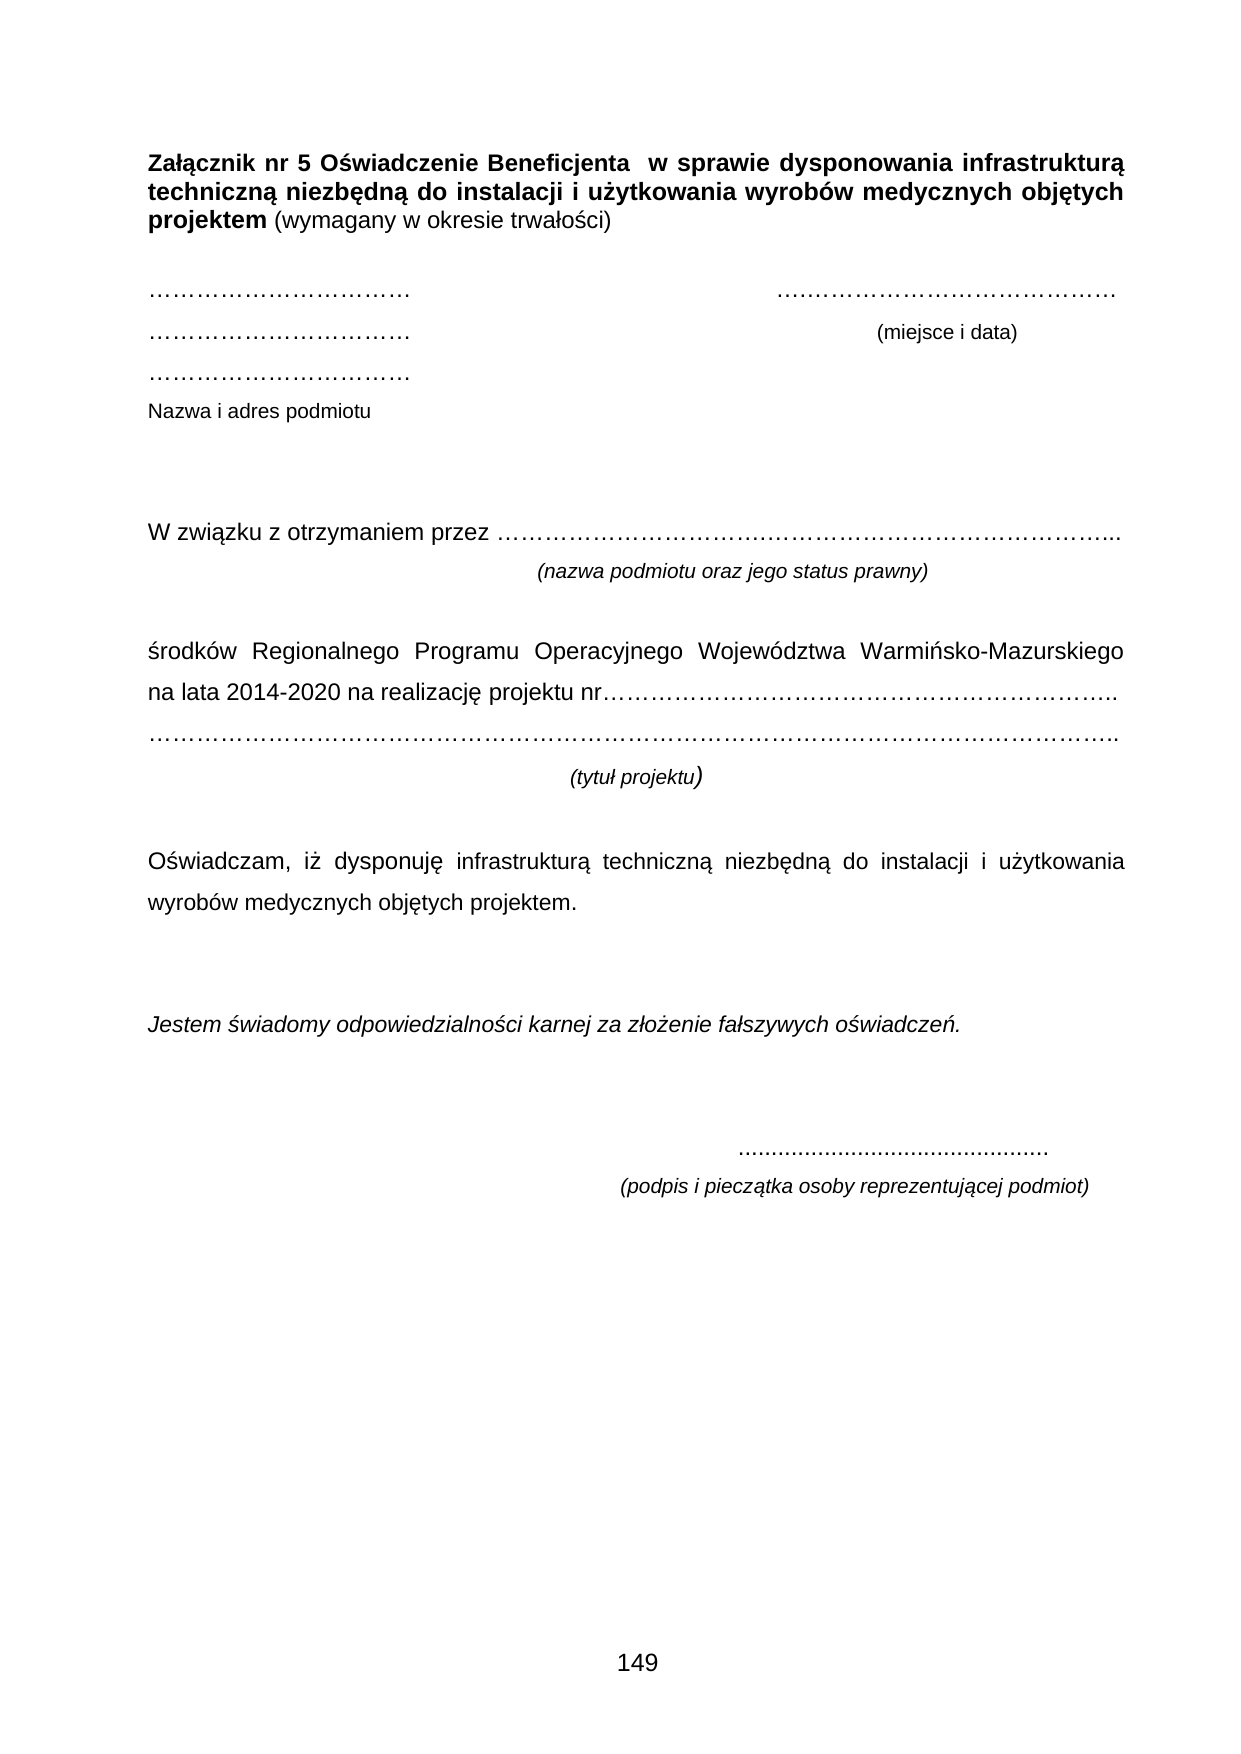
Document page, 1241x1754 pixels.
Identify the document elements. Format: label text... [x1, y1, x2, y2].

text Oświadczam, iż dysponuję infrastrukturą techniczną niezbędną do instalacji i użytkowania wyrobów medycznych objętych projektem. [148, 847, 1125, 916]
text ………………………………………………………………………………………………………….. [148, 719, 1125, 747]
text …………………………… [148, 358, 1125, 386]
text …………………………… (miejsce i data) [148, 317, 1125, 344]
text Nazwa i adres podmiotu [148, 399, 1125, 423]
text W związku z otrzymaniem przez …………………………….……………………………………... [148, 518, 1125, 546]
text Załącznik nr 5 Oświadczenie Beneficjenta w sprawie dysponowania infrastrukturą techniczną niezbędną do instalacji i użytkowania wyrobów medycznych objętych projektem (wymagany w okresie trwałości) [148, 148, 1125, 234]
text Jestem świadomy odpowiedzialności karnej za złożenie fałszywych oświadczeń. [148, 1011, 1125, 1037]
text (nazwa podmiotu oraz jego status prawny) [485, 559, 1125, 583]
text …………………………… ….………………………………… [148, 275, 1125, 303]
text (tytuł projektu) [148, 761, 1125, 789]
text (podpis i pieczątka osoby reprezentującej podmiot) [443, 1174, 1125, 1198]
text ............................................... [664, 1133, 1125, 1160]
text środków Regionalnego Programu Operacyjnego Województwa Warmińsko-Mazurskiego na lata 2014-2020 na realizację projektu nr……………………………………………………….. [148, 637, 1125, 706]
